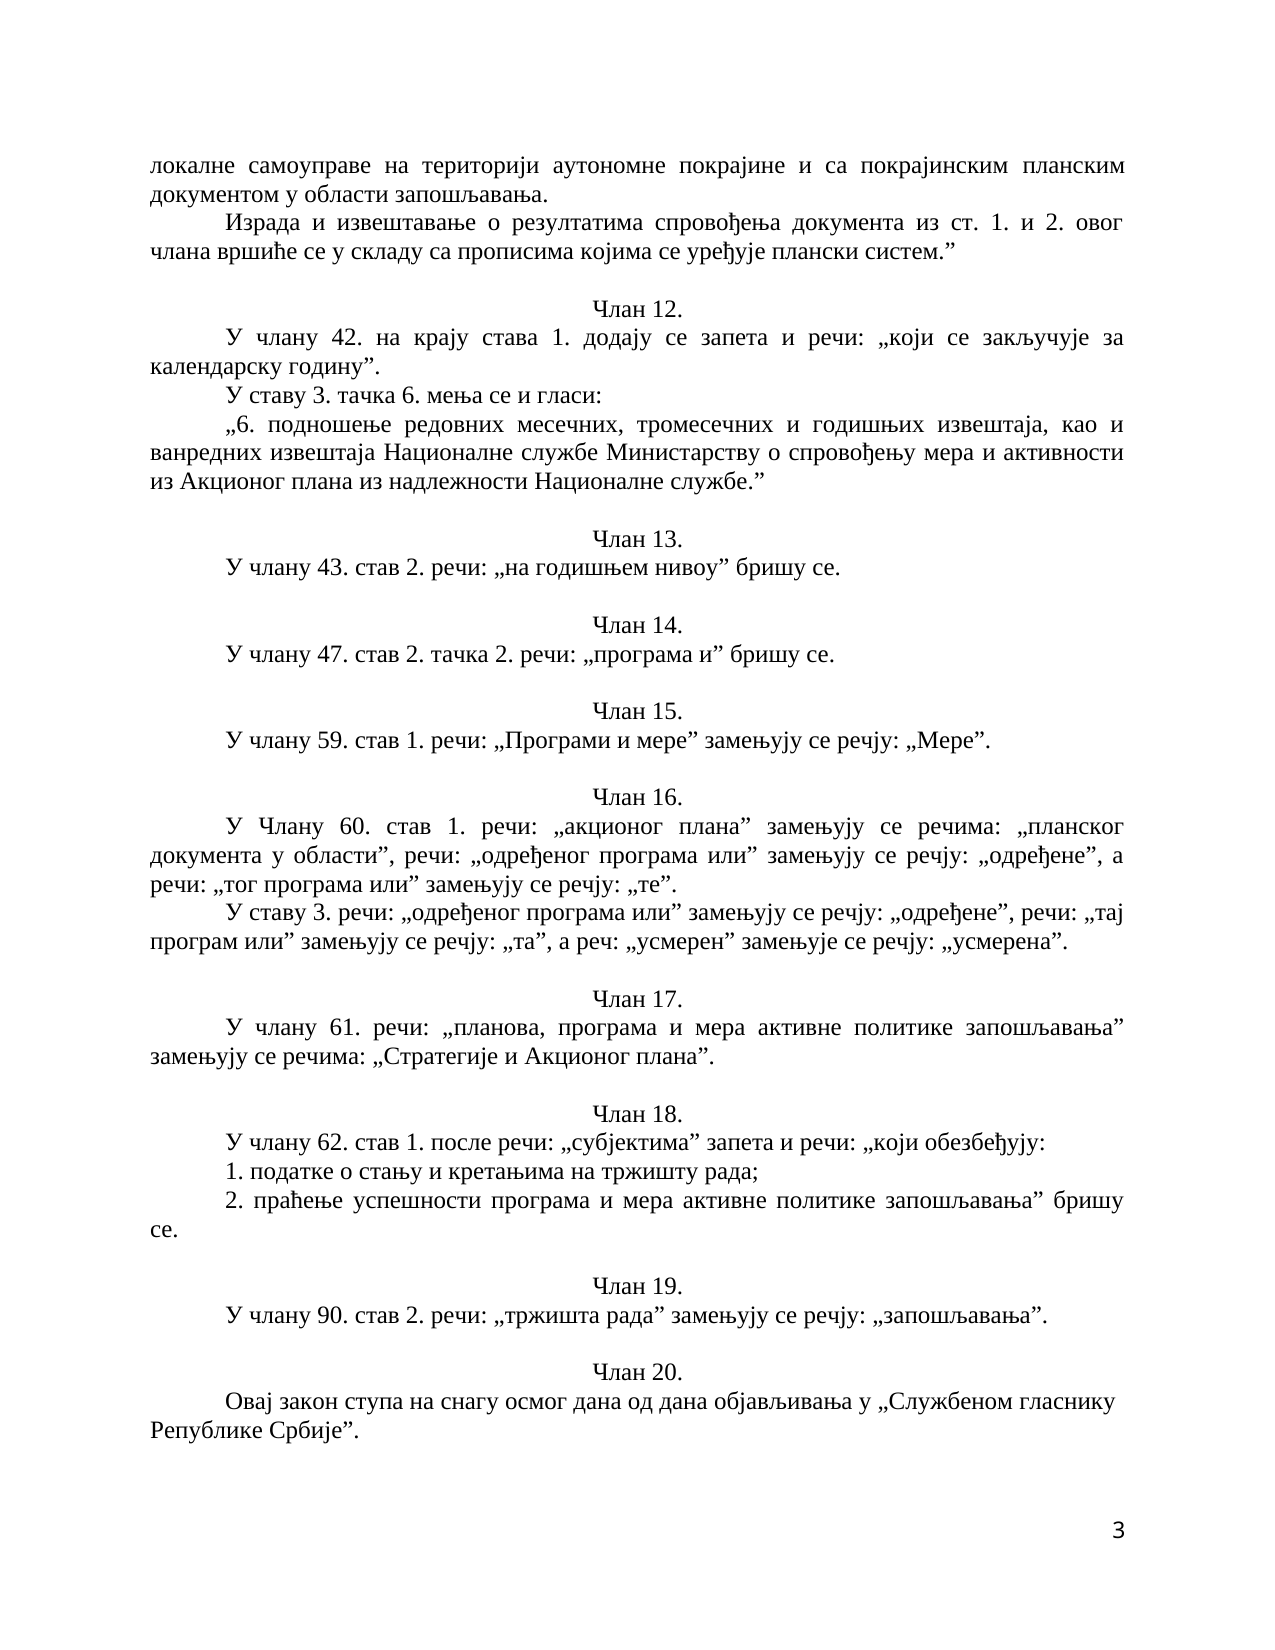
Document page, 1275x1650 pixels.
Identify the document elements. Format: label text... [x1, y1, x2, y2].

text Члан 19. [150, 1271, 1125, 1300]
text У члану 42. на крају става 1. додају се запета и речи: „који се закључује за календарску годину”. [150, 322, 1125, 380]
text У Члану 60. став 1. речи: „акционог плана” замењују се речима: „планског документа у области”, речи: „одређеног програма или” замењују се речју: „одређене”, а речи: „тог програма или” замењују се речју: „те”. [150, 811, 1125, 897]
text У ставу 3. тачка 6. мења се и гласи: [150, 380, 1125, 409]
text 1. податке о стању и кретањима на тржишту рада; [150, 1156, 1125, 1185]
text Члан 18. [150, 1099, 1125, 1127]
text Члан 15. [150, 696, 1125, 725]
text 2. праћење успешности програма и мера активне политике запошљавања” бришу се. [150, 1185, 1125, 1242]
text У члану 90. став 2. речи: „тржишта рада” замењују се речју: „запошљавања”. [150, 1300, 1125, 1329]
text Члан 16. [150, 782, 1125, 811]
text Члан 14. [150, 610, 1125, 639]
text У ставу 3. речи: „одређеног програма или” замењују се речју: „одређене”, речи: „тај програм или” замењују се речју: „та”, а реч: „усмерен” замењује се речју: „усмерена”. [150, 897, 1125, 955]
text Овај закон ступа на снагу осмог дана од дана објављивања у „Службеном гласнику Републике Србије”. [150, 1386, 1125, 1444]
text Члан 20. [150, 1357, 1125, 1386]
text У члану 61. речи: „планова, програма и мера активне политике запошљавања” замењују се речима: „Стратегије и Акционог плана”. [150, 1012, 1125, 1070]
text У члану 43. став 2. речи: „на годишњем нивоу” бришу се. [150, 552, 1125, 581]
text У члану 47. став 2. тачка 2. речи: „програма и” бришу се. [150, 639, 1125, 667]
text Члан 13. [150, 524, 1125, 552]
text „6. подношење редовних месечних, тромесечних и годишњих извештаја, као и ванредних извештаја Националне службе Министарству о спровођењу мера и активности из Акционог плана из надлежности Националне службе.” [150, 409, 1125, 495]
text Члан 12. [150, 294, 1125, 322]
text У члану 59. став 1. речи: „Програми и мере” замењују се речју: „Мере”. [150, 725, 1125, 754]
text Члан 17. [150, 984, 1125, 1012]
text У члану 62. став 1. после речи: „субјектима” запета и речи: „који обезбеђују: [150, 1127, 1125, 1156]
text Израда и извештавање о резултатима спровођења документа из ст. 1. и 2. овог члана вршиће се у складу са прописима којима се уређује плански систем.” [150, 207, 1125, 265]
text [150, 150, 1125, 207]
